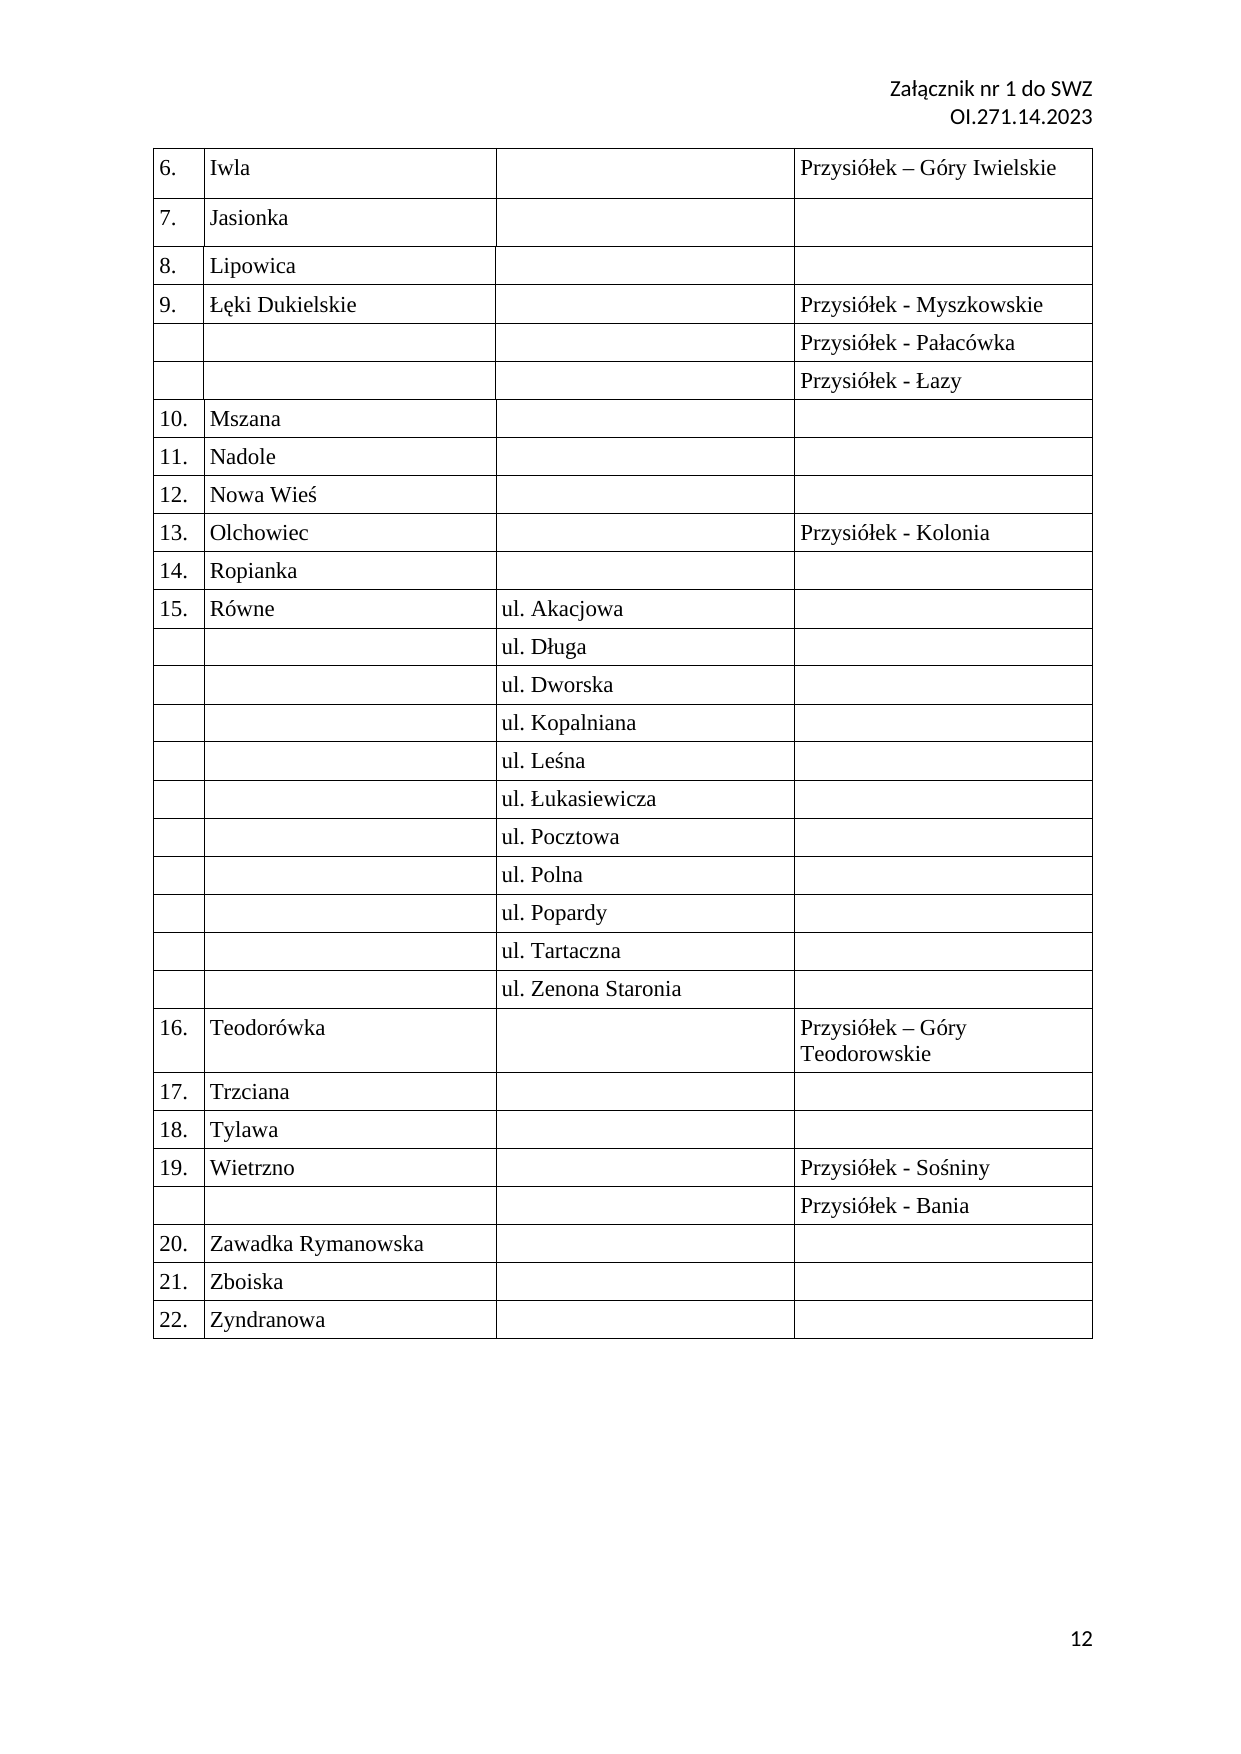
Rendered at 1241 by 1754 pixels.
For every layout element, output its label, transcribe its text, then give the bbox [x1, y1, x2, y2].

table_cell ul. Łukasiewicza [497, 781, 794, 817]
table_cell Przysiółek - Kolonia [795, 514, 1092, 551]
table_cell Nowa Wieś [205, 476, 496, 513]
table_cell Iwla [205, 149, 496, 198]
table_cell Teodorówka [205, 1009, 496, 1072]
table_cell 18. [154, 1111, 204, 1148]
table_cell ul. Tartaczna [497, 933, 794, 969]
table_cell 7. [154, 199, 204, 246]
table_cell ul. Długa [497, 629, 794, 665]
table_cell 11. [154, 438, 204, 475]
table_cell 9. [154, 285, 203, 323]
table_cell [205, 971, 496, 1008]
table_cell [795, 857, 1092, 893]
table_cell [205, 629, 496, 665]
table_cell 19. [154, 1149, 204, 1186]
table_cell Przysiółek - Bania [795, 1187, 1092, 1224]
table_cell [497, 1187, 794, 1224]
table_cell [154, 933, 204, 969]
table_cell [795, 590, 1092, 627]
table_cell Nadole [205, 438, 496, 475]
table_cell [795, 438, 1092, 475]
table_cell [154, 324, 203, 361]
table_cell [204, 362, 495, 399]
table_cell [205, 742, 496, 779]
table_cell 13. [154, 514, 204, 551]
table_cell [795, 552, 1092, 589]
table_cell [497, 1111, 794, 1148]
table_cell Przysiółek – Góry Iwielskie [795, 149, 1092, 198]
table_cell [795, 1225, 1092, 1262]
table_cell ul. Pocztowa [497, 819, 794, 856]
table_cell Mszana [205, 400, 496, 437]
table_cell [154, 742, 204, 779]
table_cell Zawadka Rymanowska [205, 1225, 496, 1262]
table_cell [205, 895, 496, 932]
table_cell [497, 1263, 794, 1300]
table_cell [496, 324, 794, 361]
table_cell [205, 819, 496, 856]
table_cell 20. [154, 1225, 204, 1262]
table_cell [795, 742, 1092, 779]
table_cell [795, 895, 1092, 932]
table_cell ul. Dworska [497, 666, 794, 703]
table_cell Ropianka [205, 552, 496, 589]
table_cell Zboiska [205, 1263, 496, 1300]
table_cell [205, 1187, 496, 1224]
table_cell [497, 199, 794, 246]
table_cell [497, 552, 794, 589]
table_cell [795, 400, 1092, 437]
table_cell [497, 514, 794, 551]
table_cell 12. [154, 476, 204, 513]
table_cell Równe [205, 590, 496, 627]
table_cell [795, 476, 1092, 513]
table_cell [497, 149, 794, 198]
table_cell [205, 781, 496, 817]
table_cell [154, 819, 204, 856]
table_cell [205, 857, 496, 893]
table_cell [795, 666, 1092, 703]
table_cell [497, 1149, 794, 1186]
table_cell Przysiółek - Pałacówka [795, 324, 1092, 361]
table_cell 17. [154, 1073, 204, 1110]
table_cell [154, 857, 204, 893]
table_cell 22. [154, 1301, 204, 1338]
table_cell [496, 285, 794, 323]
table_cell [795, 819, 1092, 856]
table_cell [795, 199, 1092, 246]
table_cell 16. [154, 1009, 204, 1072]
table_cell [497, 1073, 794, 1110]
table_cell [795, 1111, 1092, 1148]
table_cell [154, 705, 204, 741]
table_cell [205, 666, 496, 703]
table_cell [154, 971, 204, 1008]
table_cell Wietrzno [205, 1149, 496, 1186]
table_cell ul. Popardy [497, 895, 794, 932]
table_cell Przysiółek - Łazy [795, 362, 1092, 399]
table_cell Olchowiec [205, 514, 496, 551]
table_cell [154, 781, 204, 817]
table_cell [795, 971, 1092, 1008]
table_cell Trzciana [205, 1073, 496, 1110]
table_cell 15. [154, 590, 204, 627]
table_cell ul. Akacjowa [497, 590, 794, 627]
table_cell 8. [154, 247, 203, 284]
table_cell [154, 629, 204, 665]
table_cell Lipowica [204, 247, 495, 284]
table_cell ul. Zenona Staronia [497, 971, 794, 1008]
table_cell [795, 1263, 1092, 1300]
table_cell [497, 476, 794, 513]
table_cell [496, 362, 794, 399]
table_cell ul. Leśna [497, 742, 794, 779]
table_cell ul. Kopalniana [497, 705, 794, 741]
table_cell [205, 933, 496, 969]
table_cell 10. [154, 400, 204, 437]
table_cell 14. [154, 552, 204, 589]
table_cell Zyndranowa [205, 1301, 496, 1338]
table_cell Łęki Dukielskie [204, 285, 495, 323]
table_cell [497, 1301, 794, 1338]
table_cell [497, 1009, 794, 1072]
table_cell [795, 247, 1092, 284]
table_cell [795, 629, 1092, 665]
table_cell [205, 705, 496, 741]
table_cell 21. [154, 1263, 204, 1300]
table_cell [795, 705, 1092, 741]
table_cell [496, 247, 794, 284]
table_cell [204, 324, 495, 361]
table_cell 6. [154, 149, 204, 198]
table_cell [154, 895, 204, 932]
table_cell [497, 400, 794, 437]
table_cell [795, 933, 1092, 969]
table_cell ul. Polna [497, 857, 794, 893]
table_cell [795, 1301, 1092, 1338]
table_cell [154, 1187, 204, 1224]
table_cell [497, 1225, 794, 1262]
table_cell Tylawa [205, 1111, 496, 1148]
table_cell [795, 1073, 1092, 1110]
table_cell [497, 438, 794, 475]
table_cell [154, 362, 203, 399]
table_cell Przysiółek - Sośniny [795, 1149, 1092, 1186]
table_cell [795, 781, 1092, 817]
table_cell Przysiółek – Góry Teodorowskie [795, 1009, 1092, 1072]
table_cell [154, 666, 204, 703]
table_cell Przysiółek - Myszkowskie [795, 285, 1092, 323]
table_cell Jasionka [205, 199, 496, 246]
